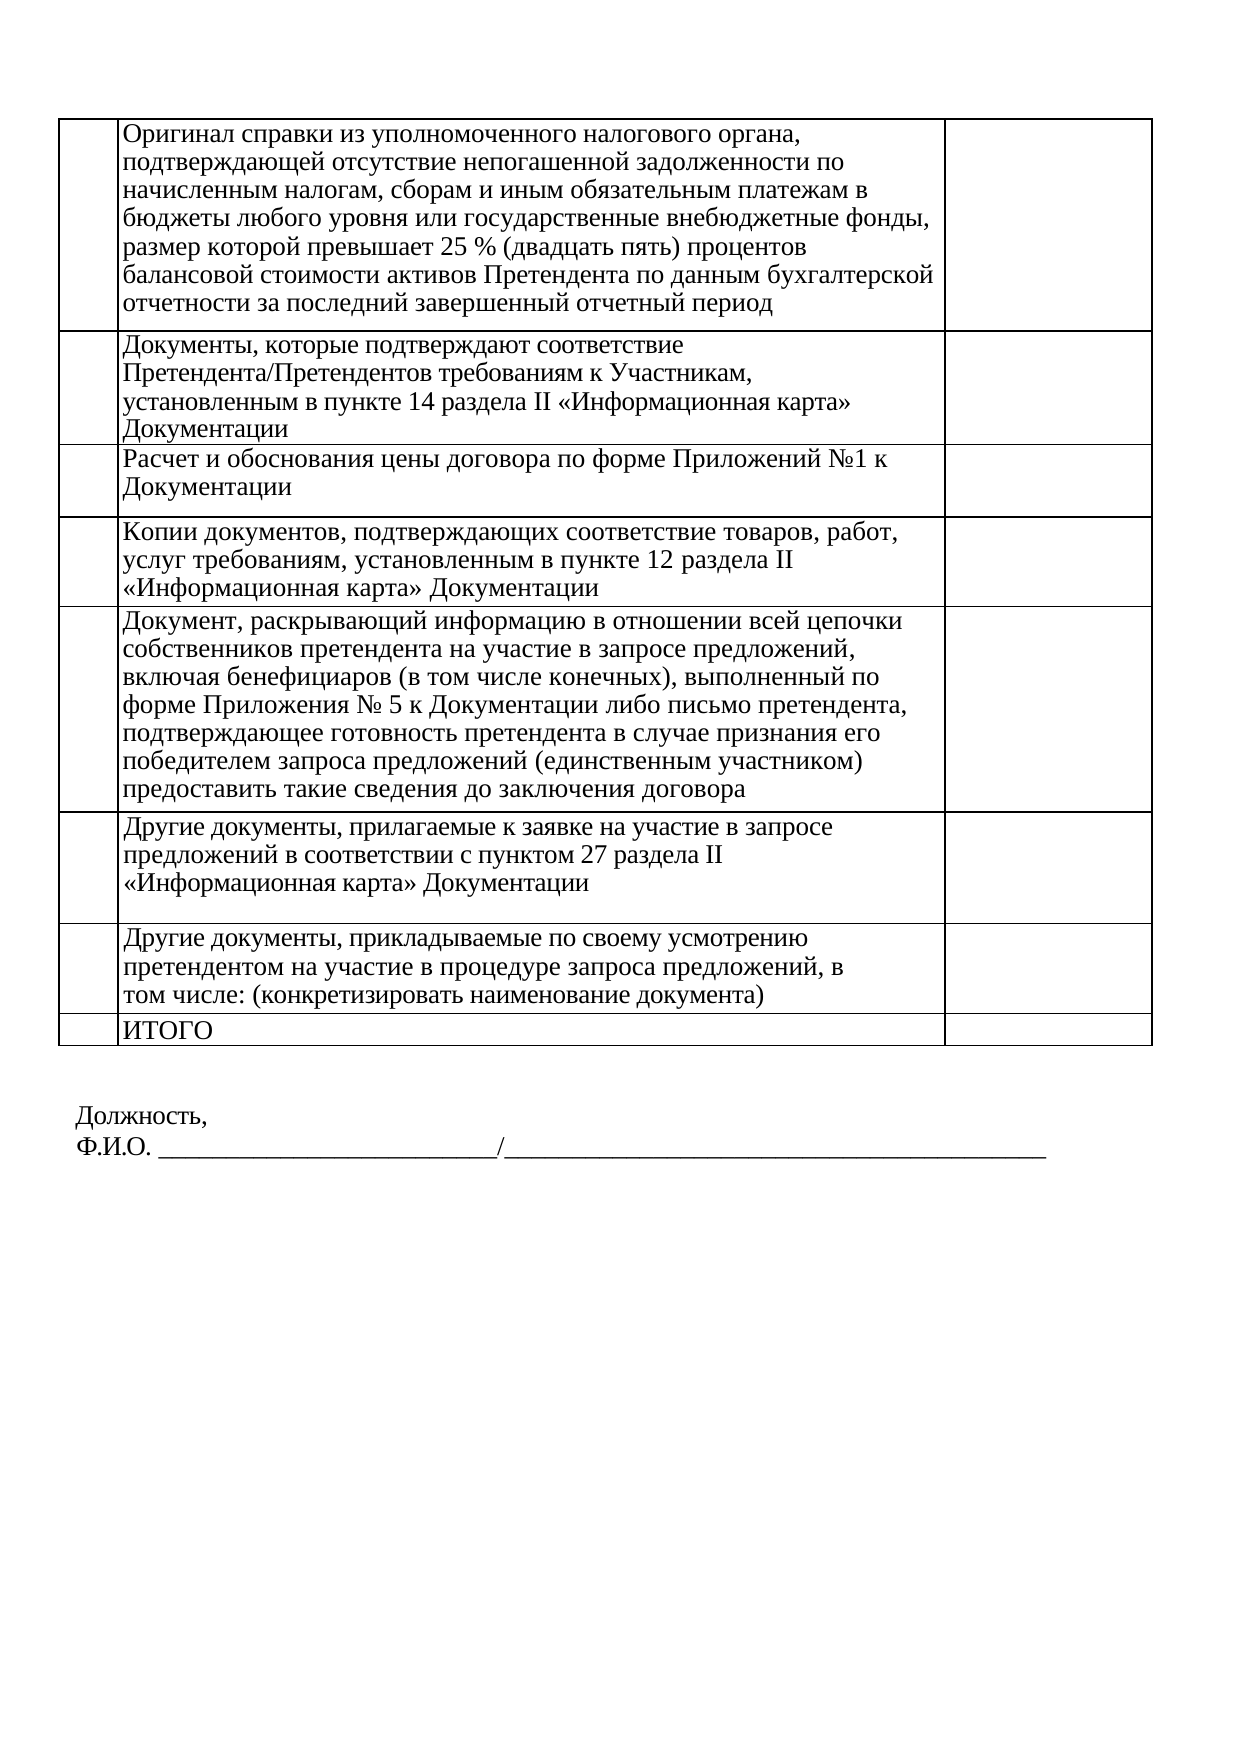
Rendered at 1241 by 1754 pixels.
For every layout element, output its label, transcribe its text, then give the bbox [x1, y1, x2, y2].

table_cell [946, 607, 1151, 811]
table_cell [946, 332, 1151, 443]
table_cell [60, 924, 117, 1013]
table_cell [946, 924, 1151, 1013]
table_cell [946, 813, 1151, 923]
table_cell [946, 445, 1151, 516]
table_cell Другие документы, прилагаемые к заявке на участие в запросе предложений в соответствии с пунктом 27 раздела II «Информационная карта» Документации [119, 813, 944, 923]
table_cell [60, 120, 117, 330]
table_cell [60, 445, 117, 516]
table_cell [946, 120, 1151, 330]
table_cell Оригинал справки из уполномоченного налогового органа, подтверждающей отсутствие непогашенной задолженности по начисленным налогам, сборам и иным обязательным платежам в бюджеты любого уровня или государственные внебюджетные фонды, размер которой превышает 25 % (двадцать пять) процентов балансовой стоимости активов Претендента по данным бухгалтерской отчетности за последний завершенный отчетный период [119, 120, 944, 330]
text Должность, [75, 1099, 1181, 1130]
table_cell Документ, раскрывающий информацию в отношении всей цепочки собственников претендента на участие в запросе предложений, включая бенефициаров (в том числе конечных), выполненный по форме Приложения № 5 к Документации либо письмо претендента, подтверждающее готовность претендента в случае признания его победителем запроса предложений (единственным участником) предоставить такие сведения до заключения договора [119, 607, 944, 811]
table_cell [946, 518, 1151, 606]
table_cell Копии документов, подтверждающих соответствие товаров, работ, услуг требованиям, установленным в пункте 12 раздела II «Информационная карта» Документации [119, 518, 944, 606]
text Ф.И.О. _________________________/________________________________________ [76, 1130, 1181, 1162]
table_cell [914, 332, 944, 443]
table_cell [60, 332, 117, 443]
table_cell [60, 607, 117, 811]
table_cell Другие документы, прикладываемые по своему усмотрению претендентом на участие в процедуре запроса предложений, в том числе: (конкретизировать наименование документа) [119, 924, 944, 1013]
table_cell [60, 813, 117, 923]
table_cell [60, 518, 117, 606]
table_cell Расчет и обоснования цены договора по форме Приложений №1 к Документации [119, 445, 944, 516]
